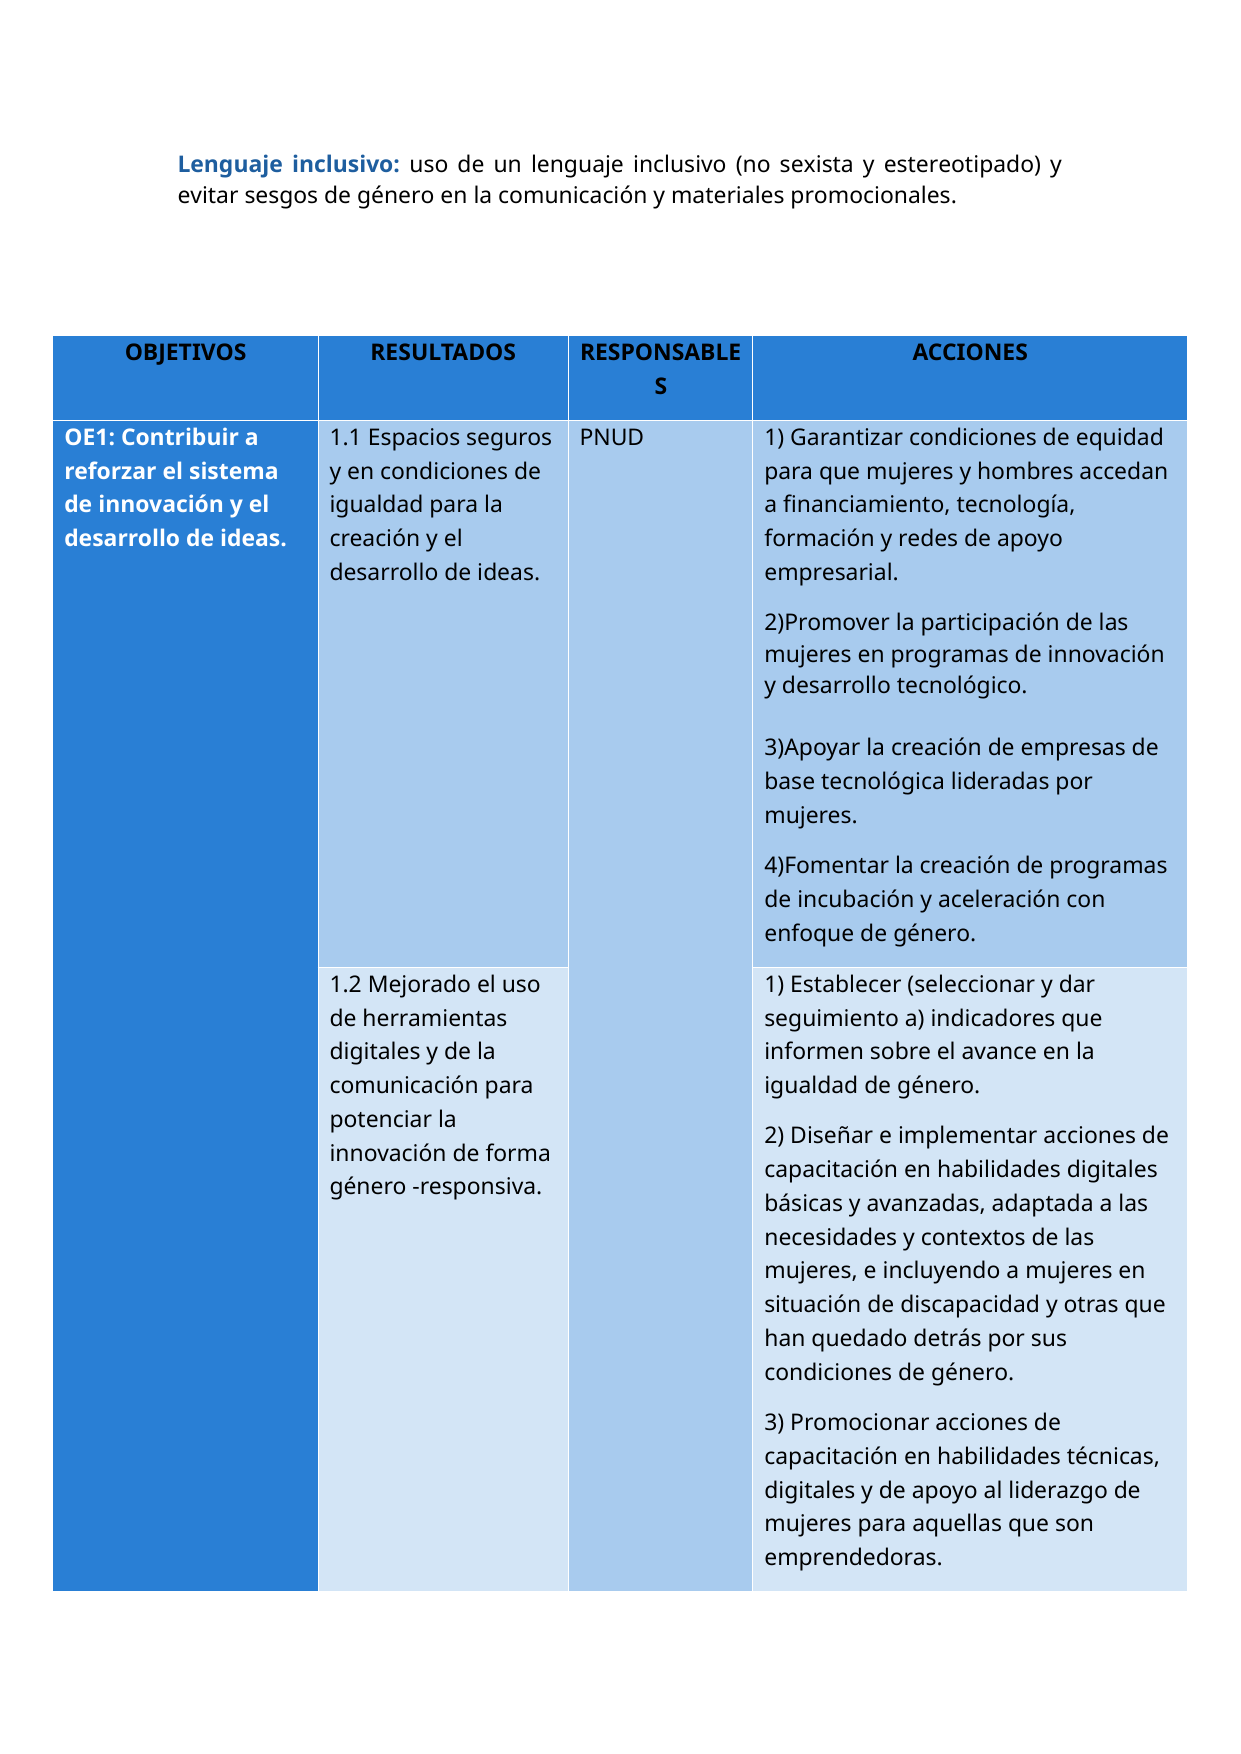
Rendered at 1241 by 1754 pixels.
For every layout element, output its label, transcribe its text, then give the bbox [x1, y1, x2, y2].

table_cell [753, 968, 1187, 1591]
table_header ACCIONES [753, 336, 1187, 420]
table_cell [319, 968, 568, 1591]
table_header RESPONSABLES [569, 336, 752, 420]
table_cell PNUD [569, 421, 752, 1591]
table_header OBJETIVOS [53, 336, 318, 420]
text Lenguaje inclusivo: uso de un lenguaje inclusivo (no sexista y estereotipado) y evitar sesgos de género en la comunicación y materiales promocionales. [177, 148, 1063, 210]
table_cell 1.1 Espacios seguros y en condiciones de igualdad para la creación y el desarrollo de ideas. [319, 421, 568, 967]
table_header RESULTADOS [319, 336, 568, 420]
table_cell 1) Garantizar condiciones de equidad para que mujeres y hombres accedan a financiamiento, tecnología, formación y redes de apoyo empresarial. 2)Promover la participación de las mujeres en programas de innovación y desarrollo tecnológico. 3)Apoyar la creación de empresas de base tecnológica lideradas por mujeres. 4)Fomentar la creación de programas de incubación y aceleración con enfoque de género. [753, 421, 1187, 967]
table_cell OE1: Contribuir a reforzar el sistema de innovación y el desarrollo de ideas. [53, 421, 318, 1591]
